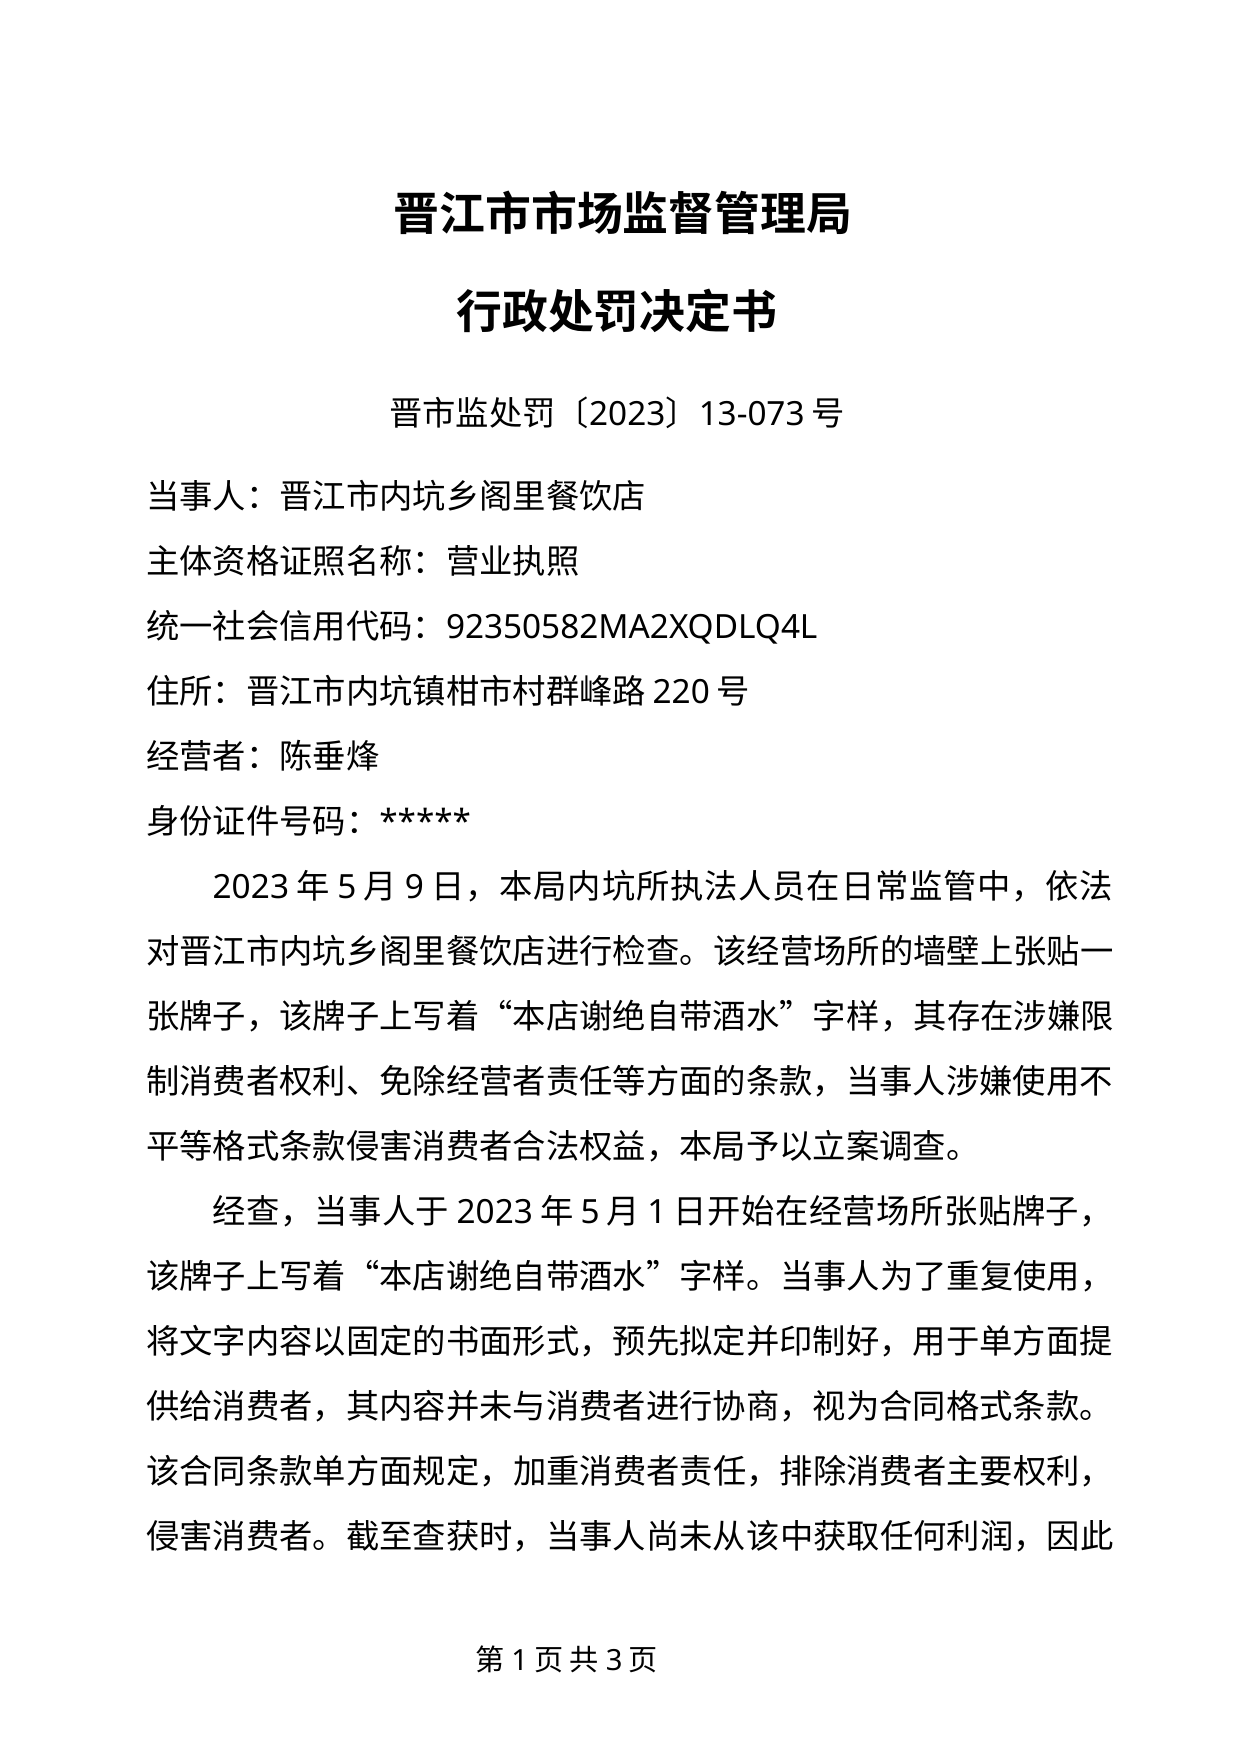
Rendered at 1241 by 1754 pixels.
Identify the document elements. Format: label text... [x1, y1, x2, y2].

text 当事人：晋江市内坑乡阁里餐饮店 [146, 461, 1087, 526]
text 身份证件号码：***** [146, 786, 1114, 851]
text 统一社会信用代码：92350582MA2XQDLQ4L [146, 591, 1114, 656]
text 住所：晋江市内坑镇柑市村群峰路220号 [146, 656, 1114, 721]
text 晋市监处罚〔2023〕13-073号 [146, 382, 1087, 436]
text 经营者：陈垂烽 [146, 721, 1114, 786]
text 晋江市市场监督管理局 [146, 162, 1087, 259]
text 主体资格证照名称：营业执照 [146, 526, 1114, 591]
text 行政处罚决定书 [146, 259, 1087, 357]
text 2023年5月9日，本局内坑所执法人员在日常监管中，依法对晋江市内坑乡阁里餐饮店进行检查。该经营场所的墙壁上张贴一张牌子，该牌子上写着“本店谢绝自带酒水”字样，其存在涉嫌限制消费者权利、免除经营者责任等方面的条款，当事人涉嫌使用不平等格式条款侵害消费者合法权益，本局予以立案调查。 [146, 851, 1114, 1176]
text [146, 1176, 1114, 1566]
